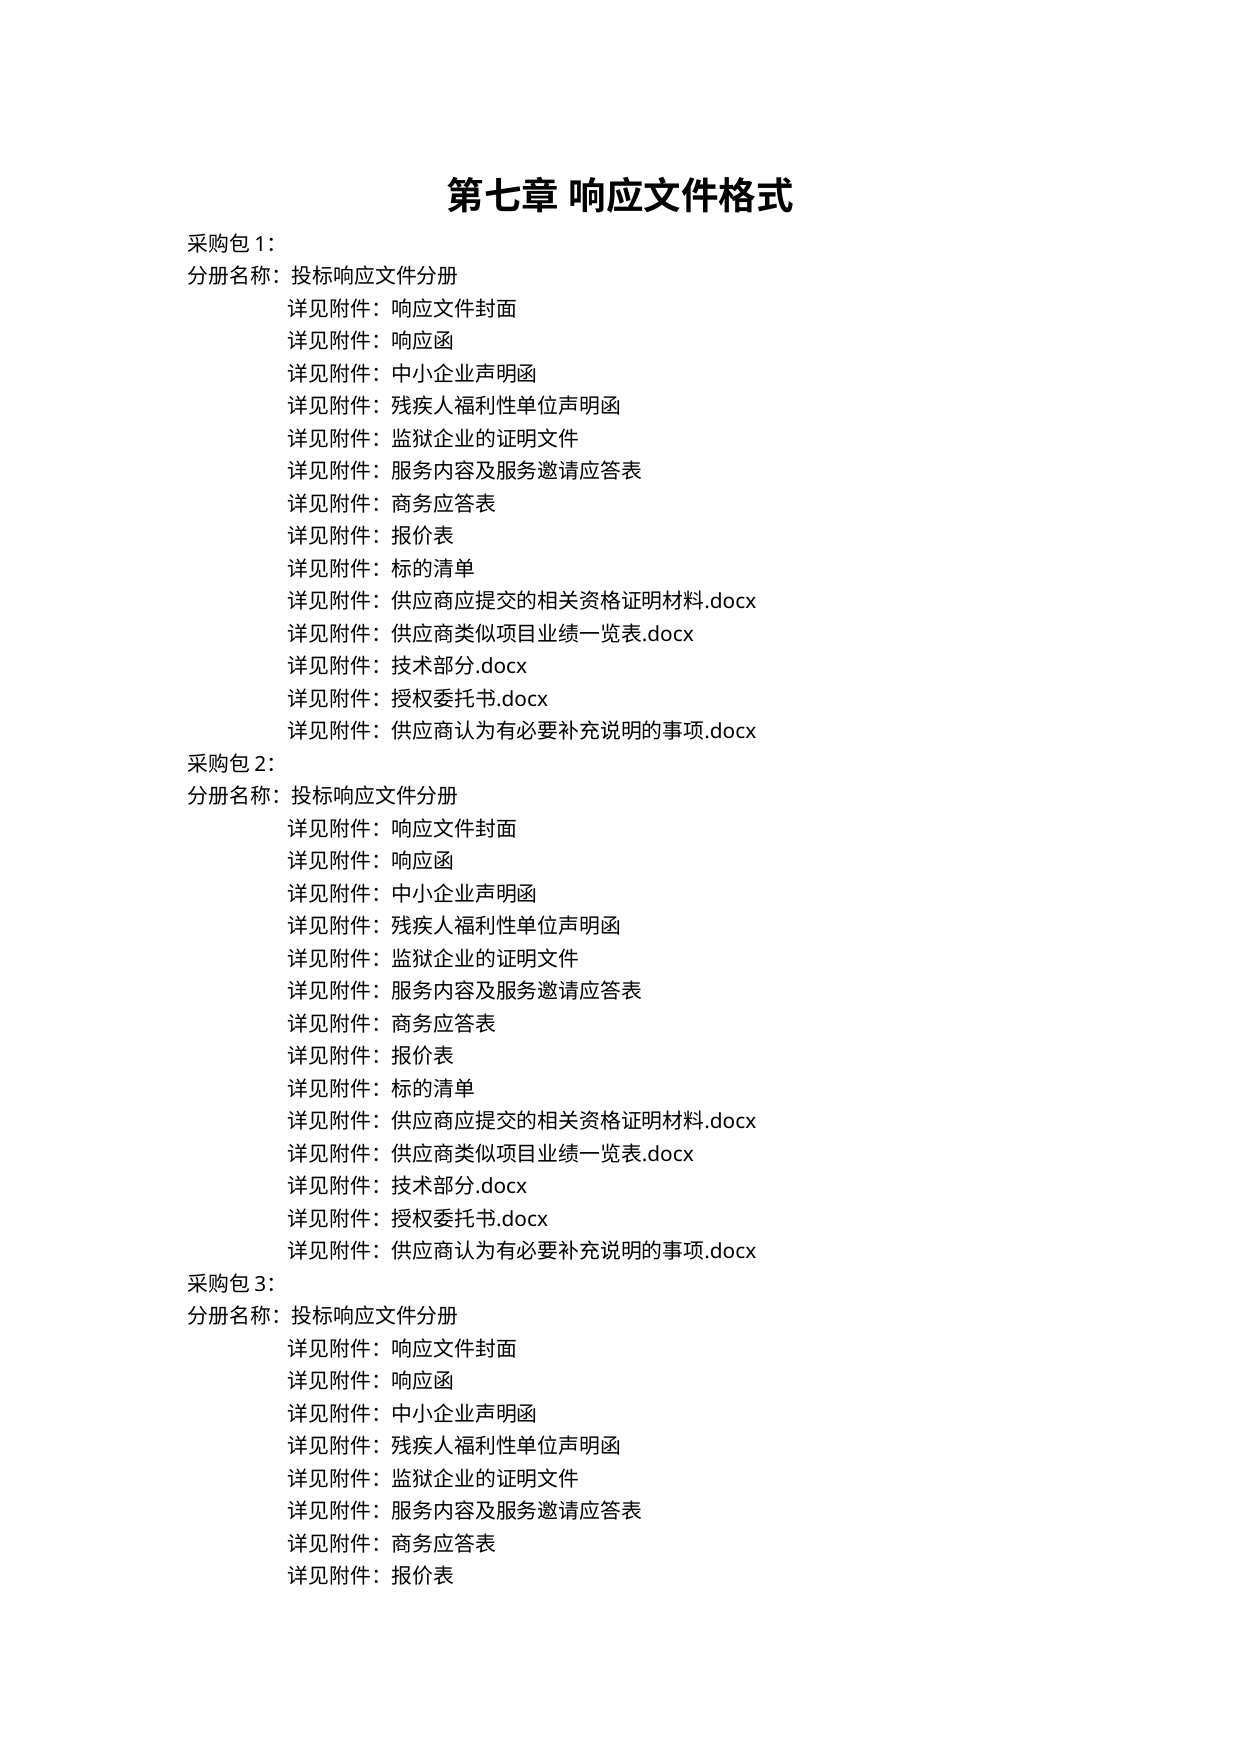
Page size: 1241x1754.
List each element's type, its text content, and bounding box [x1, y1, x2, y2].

text 详见附件：技术部分.docx [187, 1169, 1053, 1202]
text 详见附件：中小企业声明函 [187, 1397, 1053, 1429]
text 详见附件：技术部分.docx [187, 649, 1053, 682]
text 详见附件：供应商类似项目业绩一览表.docx [187, 1137, 1053, 1169]
text 详见附件：授权委托书.docx [187, 682, 1053, 714]
text 详见附件：服务内容及服务邀请应答表 [187, 454, 1053, 487]
text 详见附件：供应商应提交的相关资格证明材料.docx [187, 1104, 1053, 1137]
text 详见附件：供应商应提交的相关资格证明材料.docx [187, 584, 1053, 617]
text 详见附件：响应文件封面 [187, 292, 1053, 324]
text 详见附件：残疾人福利性单位声明函 [187, 389, 1053, 422]
text 分册名称：投标响应文件分册 [187, 779, 1053, 812]
text 采购包3： [187, 1267, 1053, 1299]
text 详见附件：中小企业声明函 [187, 877, 1053, 909]
text 采购包2： [187, 747, 1053, 779]
text 分册名称：投标响应文件分册 [187, 1299, 1053, 1332]
text 详见附件：授权委托书.docx [187, 1202, 1053, 1234]
text 详见附件：响应文件封面 [187, 812, 1053, 844]
text 详见附件：商务应答表 [187, 1007, 1053, 1039]
text 详见附件：供应商类似项目业绩一览表.docx [187, 617, 1053, 649]
text 详见附件：供应商认为有必要补充说明的事项.docx [187, 1234, 1053, 1267]
text 详见附件：残疾人福利性单位声明函 [187, 909, 1053, 942]
text 详见附件：服务内容及服务邀请应答表 [187, 974, 1053, 1007]
text 详见附件：监狱企业的证明文件 [187, 942, 1053, 974]
text 详见附件：商务应答表 [187, 487, 1053, 519]
text 详见附件：报价表 [187, 1559, 1053, 1592]
text 详见附件：报价表 [187, 1039, 1053, 1072]
text 详见附件：监狱企业的证明文件 [187, 422, 1053, 454]
text 详见附件：商务应答表 [187, 1527, 1053, 1559]
text 详见附件：响应文件封面 [187, 1332, 1053, 1364]
text 详见附件：报价表 [187, 519, 1053, 552]
text 采购包1： [187, 227, 1053, 259]
text 详见附件：供应商认为有必要补充说明的事项.docx [187, 714, 1053, 747]
text 分册名称：投标响应文件分册 [187, 259, 1053, 292]
text 详见附件：响应函 [187, 844, 1053, 877]
text 详见附件：标的清单 [187, 552, 1053, 584]
text 详见附件：响应函 [187, 324, 1053, 357]
text 详见附件：响应函 [187, 1364, 1053, 1397]
text 详见附件：服务内容及服务邀请应答表 [187, 1494, 1053, 1527]
text 详见附件：残疾人福利性单位声明函 [187, 1429, 1053, 1462]
text 详见附件：标的清单 [187, 1072, 1053, 1104]
text 详见附件：中小企业声明函 [187, 357, 1053, 389]
text 详见附件：监狱企业的证明文件 [187, 1462, 1053, 1494]
text 第七章 响应文件格式 [187, 162, 1053, 227]
